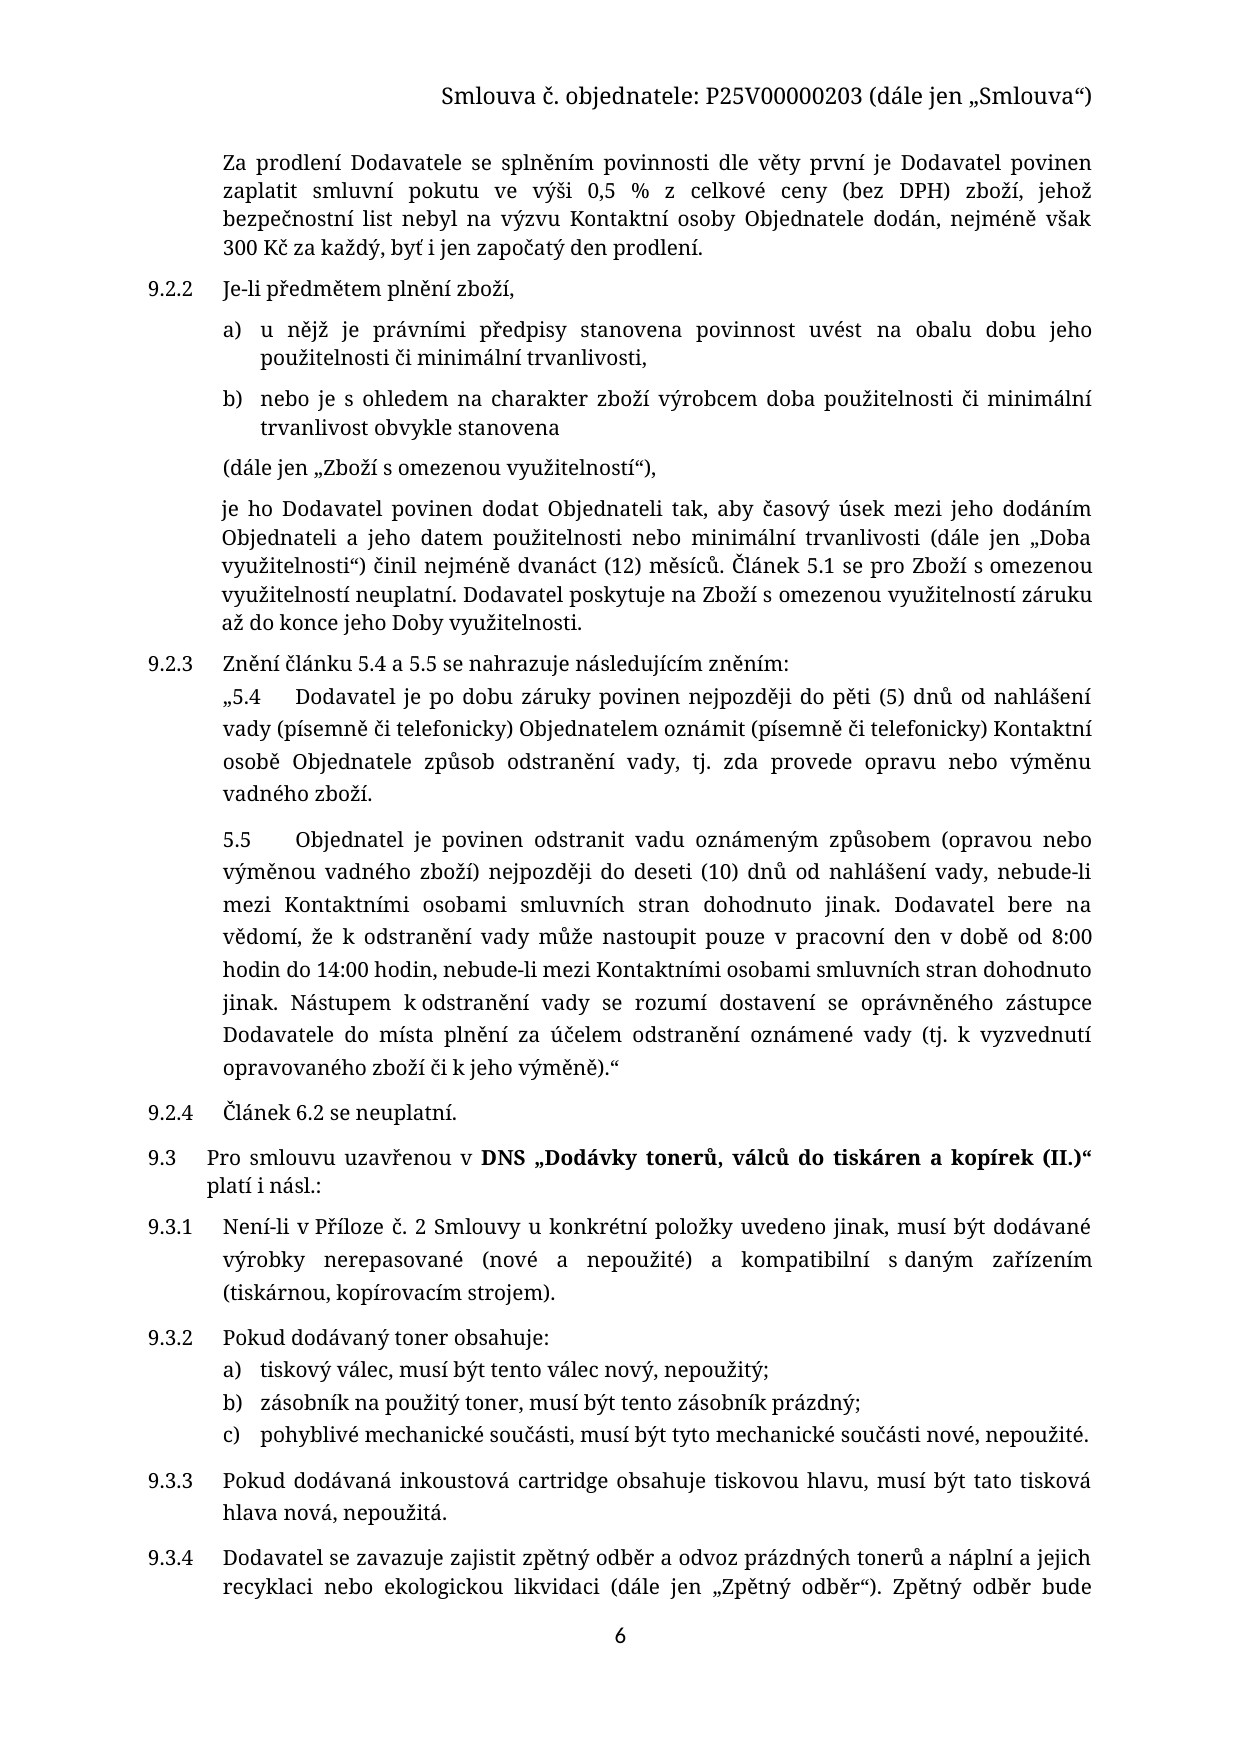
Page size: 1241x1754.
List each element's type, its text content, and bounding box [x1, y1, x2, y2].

text (dále jen „Zboží s omezenou využitelností“), [223, 453, 1093, 482]
list Článek 6.2 se neuplatní. [148, 1098, 1093, 1126]
list nebo je s ohledem na charakter zboží výrobcem doba použitelnosti či minimální trvanlivost obvykle stanovena [223, 384, 1093, 441]
list Pro smlouvu uzavřenou v DNS „Dodávky tonerů, válců do tiskáren a kopírek (II.)“ platí i násl.: [148, 1143, 1093, 1200]
list Je-li předmětem plnění zboží, [148, 274, 1093, 302]
list tiskový válec, musí být tento válec nový, nepoužitý; [223, 1355, 1093, 1384]
list „5.4 Dodavatel je po dobu záruky povinen nejpozději do pěti (5) dnů od nahlášení vady (písemně či telefonicky) Objednatelem oznámit (písemně či telefonicky) Kontaktní osobě Objednatele způsob odstranění vady, tj. zda provede opravu nebo výměnu vadného zboží. [223, 682, 1093, 808]
list Znění článku 5.4 a 5.5 se nahrazuje následujícím zněním: [148, 649, 1093, 678]
list u nějž je právními předpisy stanovena povinnost uvést na obalu dobu jeho použitelnosti či minimální trvanlivosti, [223, 315, 1093, 372]
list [148, 148, 1093, 261]
list 5.5 Objednatel je povinen odstranit vadu oznámeným způsobem (opravou nebo výměnou vadného zboží) nejpozději do deseti (10) dnů od nahlášení vady, nebude-li mezi Kontaktními osobami smluvních stran dohodnuto jinak. Dodavatel bere na vědomí, že k odstranění vady může nastoupit pouze v pracovní den v době od 8:00 hodin do 14:00 hodin, nebude-li mezi Kontaktními osobami smluvních stran dohodnuto jinak. Nástupem k odstranění vady se rozumí dostavení se oprávněného zástupce Dodavatele do místa plnění za účelem odstranění oznámené vady (tj. k vyzvednutí opravovaného zboží či k jeho výměně).“ [223, 825, 1093, 1081]
list Není-li v Příloze č. 2 Smlouvy u konkrétní položky uvedeno jinak, musí být dodávané výrobky nerepasované (nové a nepoužité) a kompatibilní s daným zařízením (tiskárnou, kopírovacím strojem). [148, 1212, 1093, 1306]
list Pokud dodávaný toner obsahuje: [148, 1323, 1093, 1351]
list pohyblivé mechanické součásti, musí být tyto mechanické součásti nové, nepoužité. [223, 1421, 1093, 1449]
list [148, 1543, 1093, 1600]
text je ho Dodavatel povinen dodat Objednateli tak, aby časový úsek mezi jeho dodáním Objednateli a jeho datem použitelnosti nebo minimální trvanlivosti (dále jen „Doba využitelnosti“) činil nejméně dvanáct (12) měsíců. Článek 5.1 se pro Zboží s omezenou využitelností neuplatní. Dodavatel poskytuje na Zboží s omezenou využitelností záruku až do konce jeho Doby využitelnosti. [221, 494, 1093, 637]
list zásobník na použitý toner, musí být tento zásobník prázdný; [223, 1388, 1093, 1416]
list Pokud dodávaná inkoustová cartridge obsahuje tiskovou hlavu, musí být tato tisková hlava nová, nepoužitá. [148, 1466, 1093, 1527]
